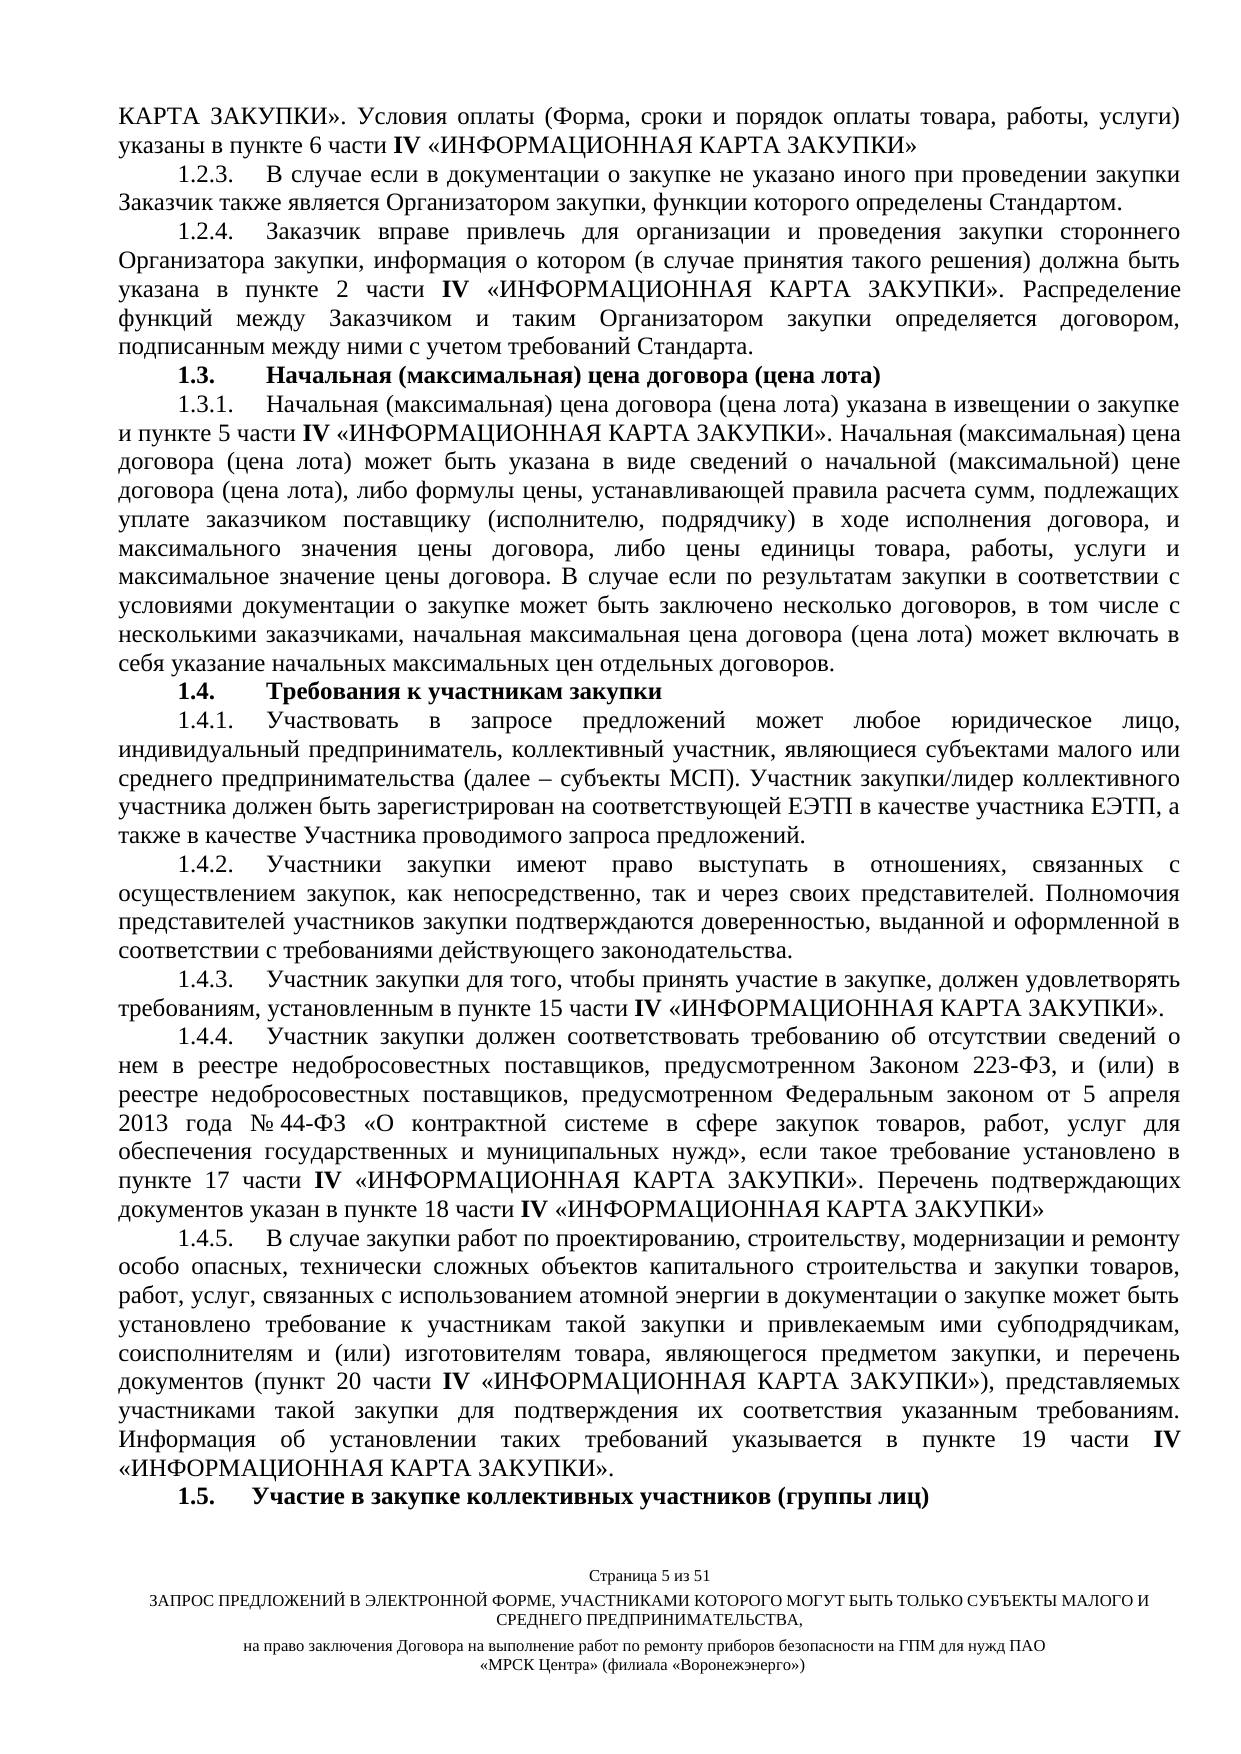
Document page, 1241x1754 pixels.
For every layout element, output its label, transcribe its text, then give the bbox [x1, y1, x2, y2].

subtitle В случае закупки работ по проектированию, строительству, модернизации и ремонту особо опасных, технически сложных объектов капитального строительства и закупки товаров, работ, услуг, связанных с использованием атомной энергии в документации о закупке может быть установлено требование к участникам такой закупки и привлекаемым ими субподрядчикам, соисполнителям и (или) изготовителям товара, являющегося предметом закупки, и перечень документов (пункт 20 части IV «ИНФОРМАЦИОННАЯ КАРТА ЗАКУПКИ»), представляемых участниками такой закупки для подтверждения их соответствия указанным требованиям. Информация об установлении таких требований указывается в пункте 19 части IV «ИНФОРМАЦИОННАЯ КАРТА ЗАКУПКИ». [118, 1223, 1181, 1481]
subtitle Участие в закупке коллективных участников (группы лиц) [118, 1481, 1181, 1510]
subtitle Участник закупки для того, чтобы принять участие в закупке, должен удовлетворять требованиям, установленным в пункте 15 части IV «ИНФОРМАЦИОННАЯ КАРТА ЗАКУПКИ». [118, 964, 1181, 1021]
subtitle Участник закупки должен соответствовать требованию об отсутствии сведений о нем в реестре недобросовестных поставщиков, предусмотренном Законом 223-ФЗ, и (или) в реестре недобросовестных поставщиков, предусмотренном Федеральным законом от 5 апреля 2013 года № 44-ФЗ «О контрактной системе в сфере закупок товаров, работ, услуг для обеспечения государственных и муниципальных нужд», если такое требование установлено в пункте 17 части IV «ИНФОРМАЦИОННАЯ КАРТА ЗАКУПКИ». Перечень подтверждающих документов указан в пункте 18 части IV «ИНФОРМАЦИОННАЯ КАРТА ЗАКУПКИ» [118, 1021, 1181, 1223]
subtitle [118, 101, 1181, 159]
subtitle В случае если в документации о закупке не указано иного при проведении закупки Заказчик также является Организатором закупки, функции которого определены Стандартом. [118, 159, 1181, 216]
subtitle Требования к участникам закупки [118, 676, 1181, 705]
subtitle Начальная (максимальная) цена договора (цена лота) [118, 360, 1181, 389]
subtitle Участники закупки имеют право выступать в отношениях, связанных с осуществлением закупок, как непосредственно, так и через своих представителей. Полномочия представителей участников закупки подтверждаются доверенностью, выданной и оформленной в соответствии с требованиями действующего законодательства. [118, 849, 1181, 964]
subtitle Начальная (максимальная) цена договора (цена лота) указана в извещении о закупке и пункте 5 части IV «ИНФОРМАЦИОННАЯ КАРТА ЗАКУПКИ». Начальная (максимальная) цена договора (цена лота) может быть указана в виде сведений о начальной (максимальной) цене договора (цена лота), либо формулы цены, устанавливающей правила расчета сумм, подлежащих уплате заказчиком поставщику (исполнителю, подрядчику) в ходе исполнения договора, и максимального значения цены договора, либо цены единицы товара, работы, услуги и максимальное значение цены договора. В случае если по результатам закупки в соответствии с условиями документации о закупке может быть заключено несколько договоров, в том числе с несколькими заказчиками, начальная максимальная цена договора (цена лота) может включать в себя указание начальных максимальных цен отдельных договоров. [118, 389, 1181, 676]
subtitle Заказчик вправе привлечь для организации и проведения закупки стороннего Организатора закупки, информация о котором (в случае принятия такого решения) должна быть указана в пункте 2 части IV «ИНФОРМАЦИОННАЯ КАРТА ЗАКУПКИ». Распределение функций между Заказчиком и таким Организатором закупки определяется договором, подписанным между ними с учетом требований Стандарта. [118, 216, 1181, 360]
subtitle Участвовать в запросе предложений может любое юридическое лицо, индивидуальный предприниматель, коллективный участник, являющиеся субъектами малого или среднего предпринимательства (далее – субъекты МСП). Участник закупки/лидер коллективного участника должен быть зарегистрирован на соответствующей ЕЭТП в качестве участника ЕЭТП, а также в качестве Участника проводимого запроса предложений. [118, 705, 1181, 849]
